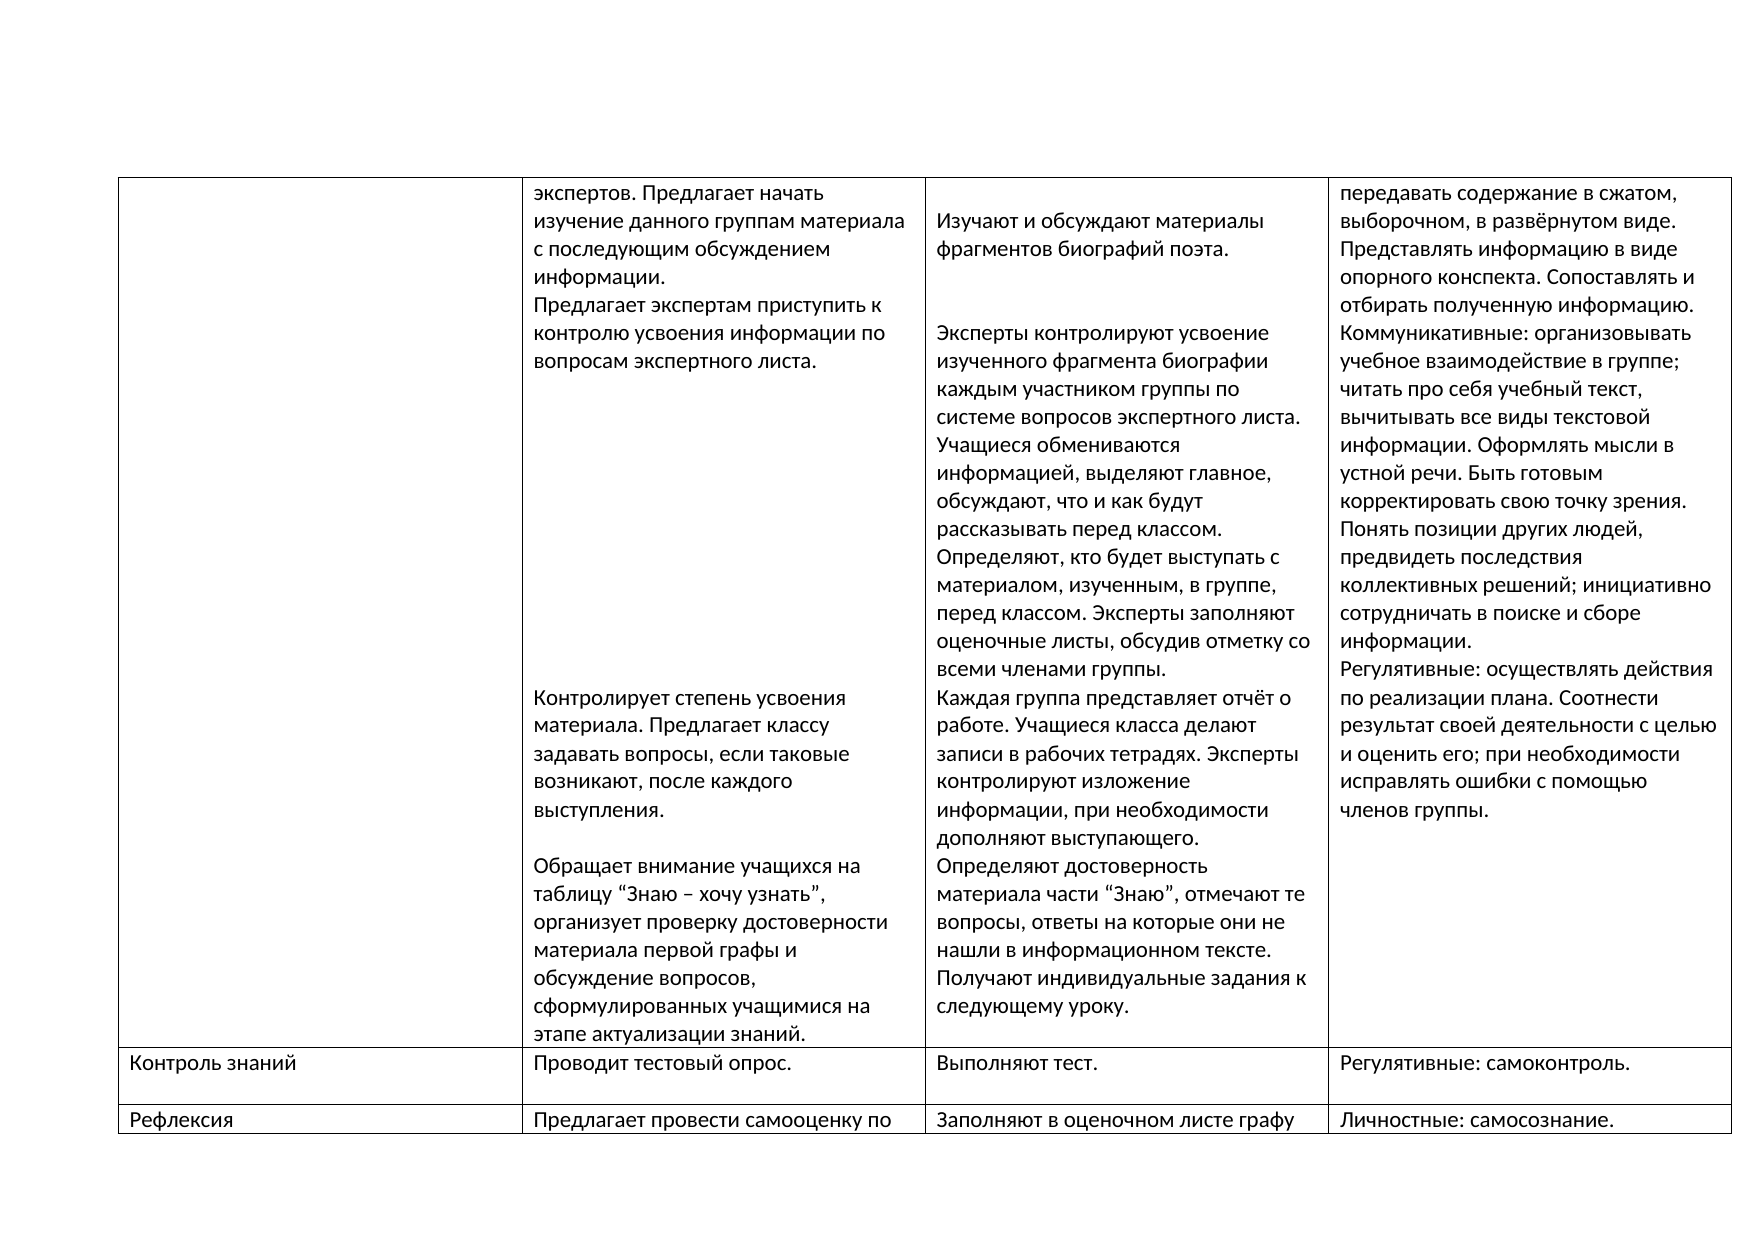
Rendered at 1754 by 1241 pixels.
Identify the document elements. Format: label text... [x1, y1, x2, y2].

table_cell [926, 1105, 1328, 1133]
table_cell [926, 178, 1328, 1047]
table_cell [119, 178, 522, 1047]
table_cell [1329, 1105, 1731, 1133]
table_cell Контроль знаний [119, 1048, 522, 1104]
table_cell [1329, 178, 1731, 1047]
table_cell Выполняют тест. [926, 1048, 1328, 1104]
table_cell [523, 1105, 925, 1133]
table_cell Проводит тестовый опрос. [523, 1048, 925, 1104]
table_cell Рефлексия [119, 1105, 522, 1133]
table_cell Регулятивные: самоконтроль. [1329, 1048, 1731, 1104]
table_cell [523, 178, 925, 1047]
